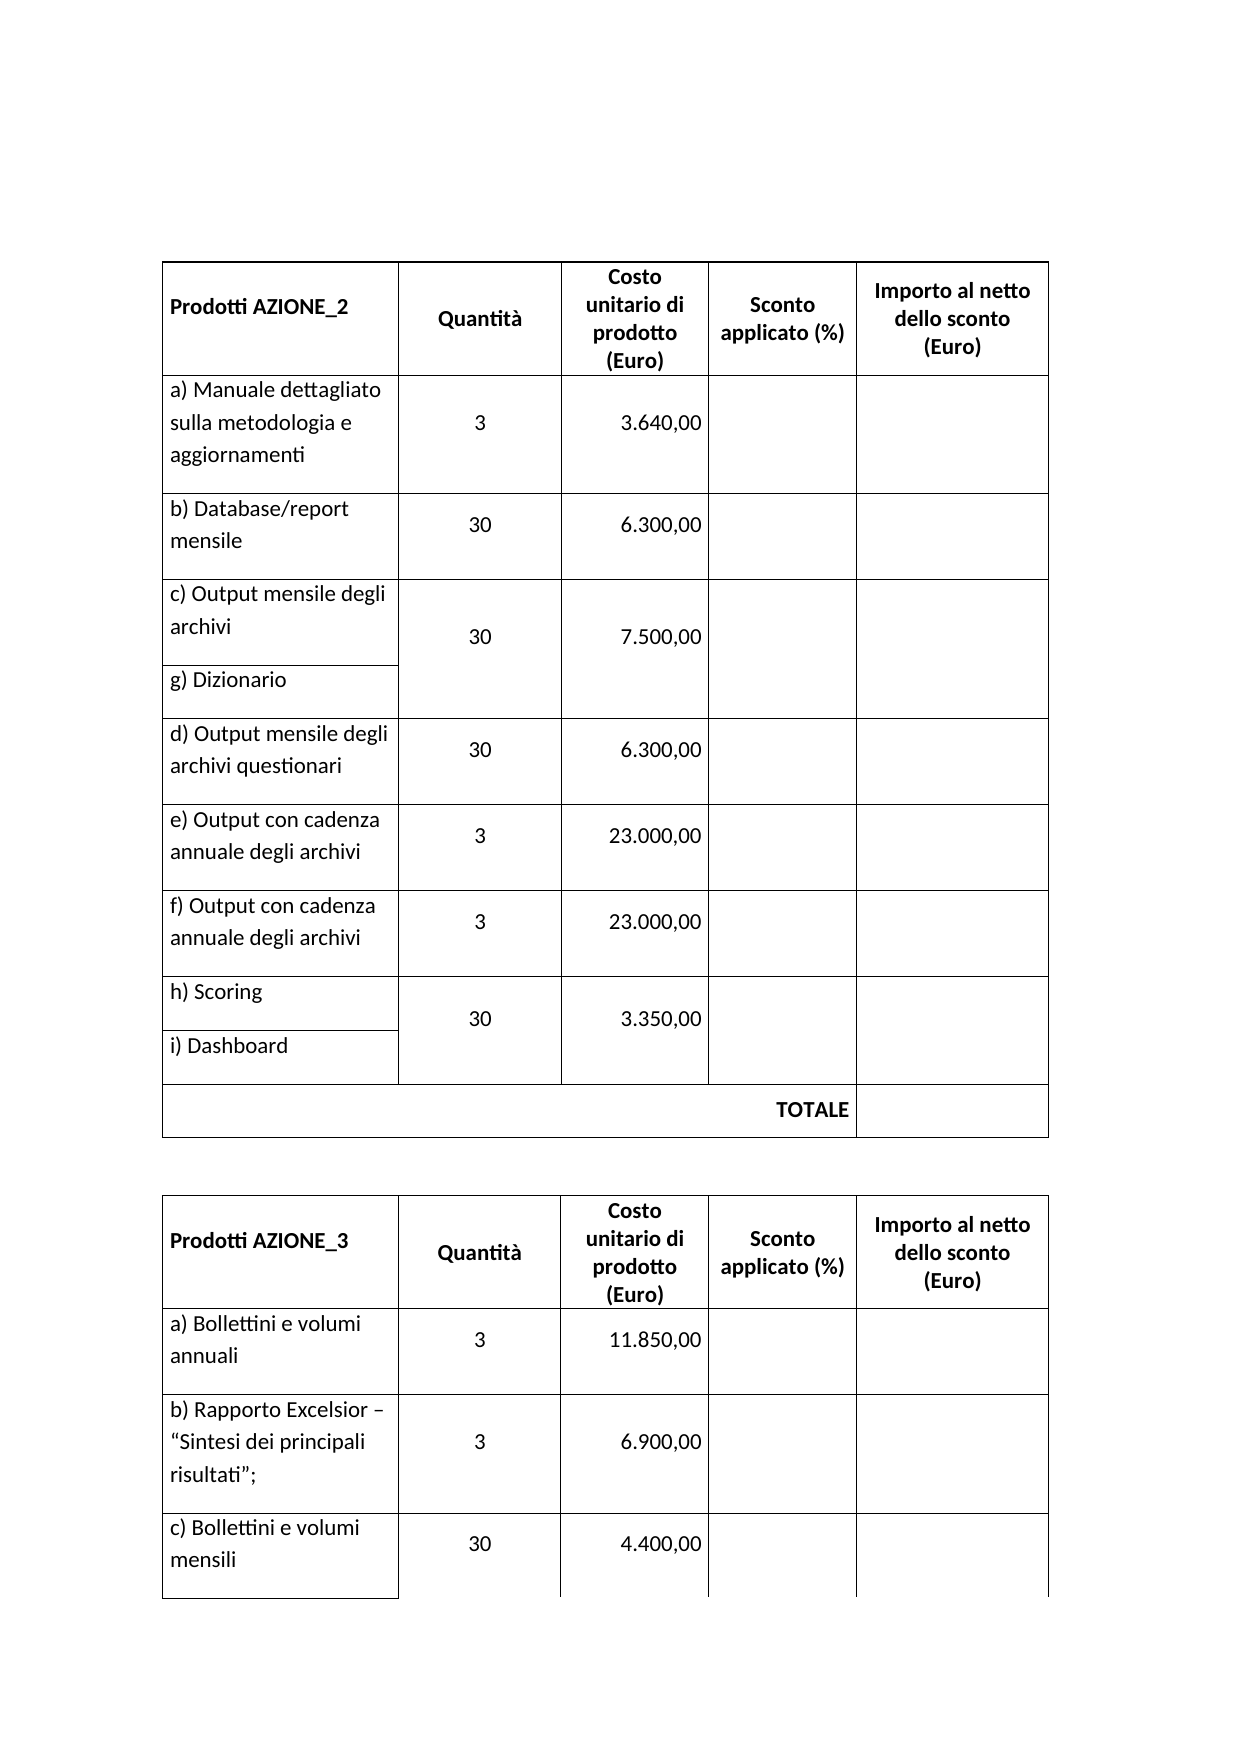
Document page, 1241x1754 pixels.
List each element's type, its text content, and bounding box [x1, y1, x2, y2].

table_cell [857, 580, 1048, 718]
table_cell 6.900,00 [561, 1395, 708, 1512]
table_cell [709, 891, 856, 976]
table_cell [709, 1395, 856, 1512]
table_cell 7.500,00 [562, 580, 708, 718]
table_cell b) Rapporto Excelsior – “Sintesi dei principali risultati”; [163, 1395, 398, 1512]
table_header Quantità [399, 1196, 560, 1308]
table_cell [857, 805, 1048, 890]
table_cell [709, 805, 856, 890]
table_cell 23.000,00 [562, 891, 708, 976]
table_cell 3 [399, 891, 561, 976]
table_cell 3.350,00 [562, 977, 708, 1083]
table_cell c) Bollettini e volumi mensili [163, 1514, 398, 1598]
table_cell 30 [399, 494, 561, 578]
table_cell a) Bollettini e volumi annuali [163, 1309, 398, 1394]
table_cell [709, 580, 856, 718]
table_cell [857, 891, 1048, 976]
table_cell 4.400,00 [561, 1514, 709, 1598]
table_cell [163, 376, 398, 493]
table_header Sconto applicato (%) [709, 1196, 856, 1308]
table_header Importo al netto dello sconto (Euro) [857, 1196, 1048, 1308]
table_cell b) Database/report mensile [163, 494, 398, 578]
table_cell h) Scoring [163, 977, 398, 1030]
table_cell [709, 1309, 856, 1394]
table_cell 30 [399, 977, 561, 1083]
table_cell TOTALE [163, 1085, 856, 1137]
table_cell f) Output con cadenza annuale degli archivi [163, 891, 398, 976]
table_cell 3.640,00 [562, 376, 708, 493]
table_cell 3 [399, 1395, 560, 1512]
table_cell 11.850,00 [561, 1309, 708, 1394]
table_cell [857, 1309, 1048, 1394]
table_cell 6.300,00 [562, 494, 708, 578]
table_cell [857, 977, 1048, 1083]
table_cell g) Dizionario [163, 666, 398, 718]
table_header Sconto applicato (%) [709, 263, 856, 374]
table_cell 6.300,00 [562, 719, 708, 804]
table_cell 3 [399, 805, 561, 890]
table_cell 3 [399, 376, 561, 493]
table_header Quantità [399, 263, 561, 374]
table_cell [709, 376, 856, 493]
table_cell 23.000,00 [562, 805, 708, 890]
table_cell [709, 719, 856, 804]
table_cell 30 [399, 1514, 561, 1598]
table_cell [857, 494, 1048, 578]
table_cell 30 [399, 580, 561, 718]
table_cell c) Output mensile degli archivi [163, 580, 398, 664]
table_header Prodotti AZIONE_3 [163, 1196, 398, 1308]
table_cell [857, 719, 1048, 804]
table_cell d) Output mensile degli archivi questionari [163, 719, 398, 804]
table_cell 3 [399, 1309, 560, 1394]
table_cell e) Output con cadenza annuale degli archivi [163, 805, 398, 890]
table_cell [709, 977, 856, 1083]
table_cell [857, 1395, 1048, 1512]
table_cell [856, 1514, 1048, 1598]
table_cell i) Dashboard [163, 1031, 398, 1083]
table_cell [857, 376, 1048, 493]
table_cell 30 [399, 719, 561, 804]
table_cell [709, 1514, 856, 1598]
table_cell [709, 494, 856, 578]
table_header Costo unitario di prodotto (Euro) [561, 1196, 708, 1308]
table_header Costo unitario di prodotto (Euro) [562, 263, 708, 374]
table_header Importo al netto dello sconto (Euro) [857, 263, 1048, 374]
table_cell [857, 1085, 1048, 1137]
table_header Prodotti AZIONE_2 [163, 263, 398, 374]
